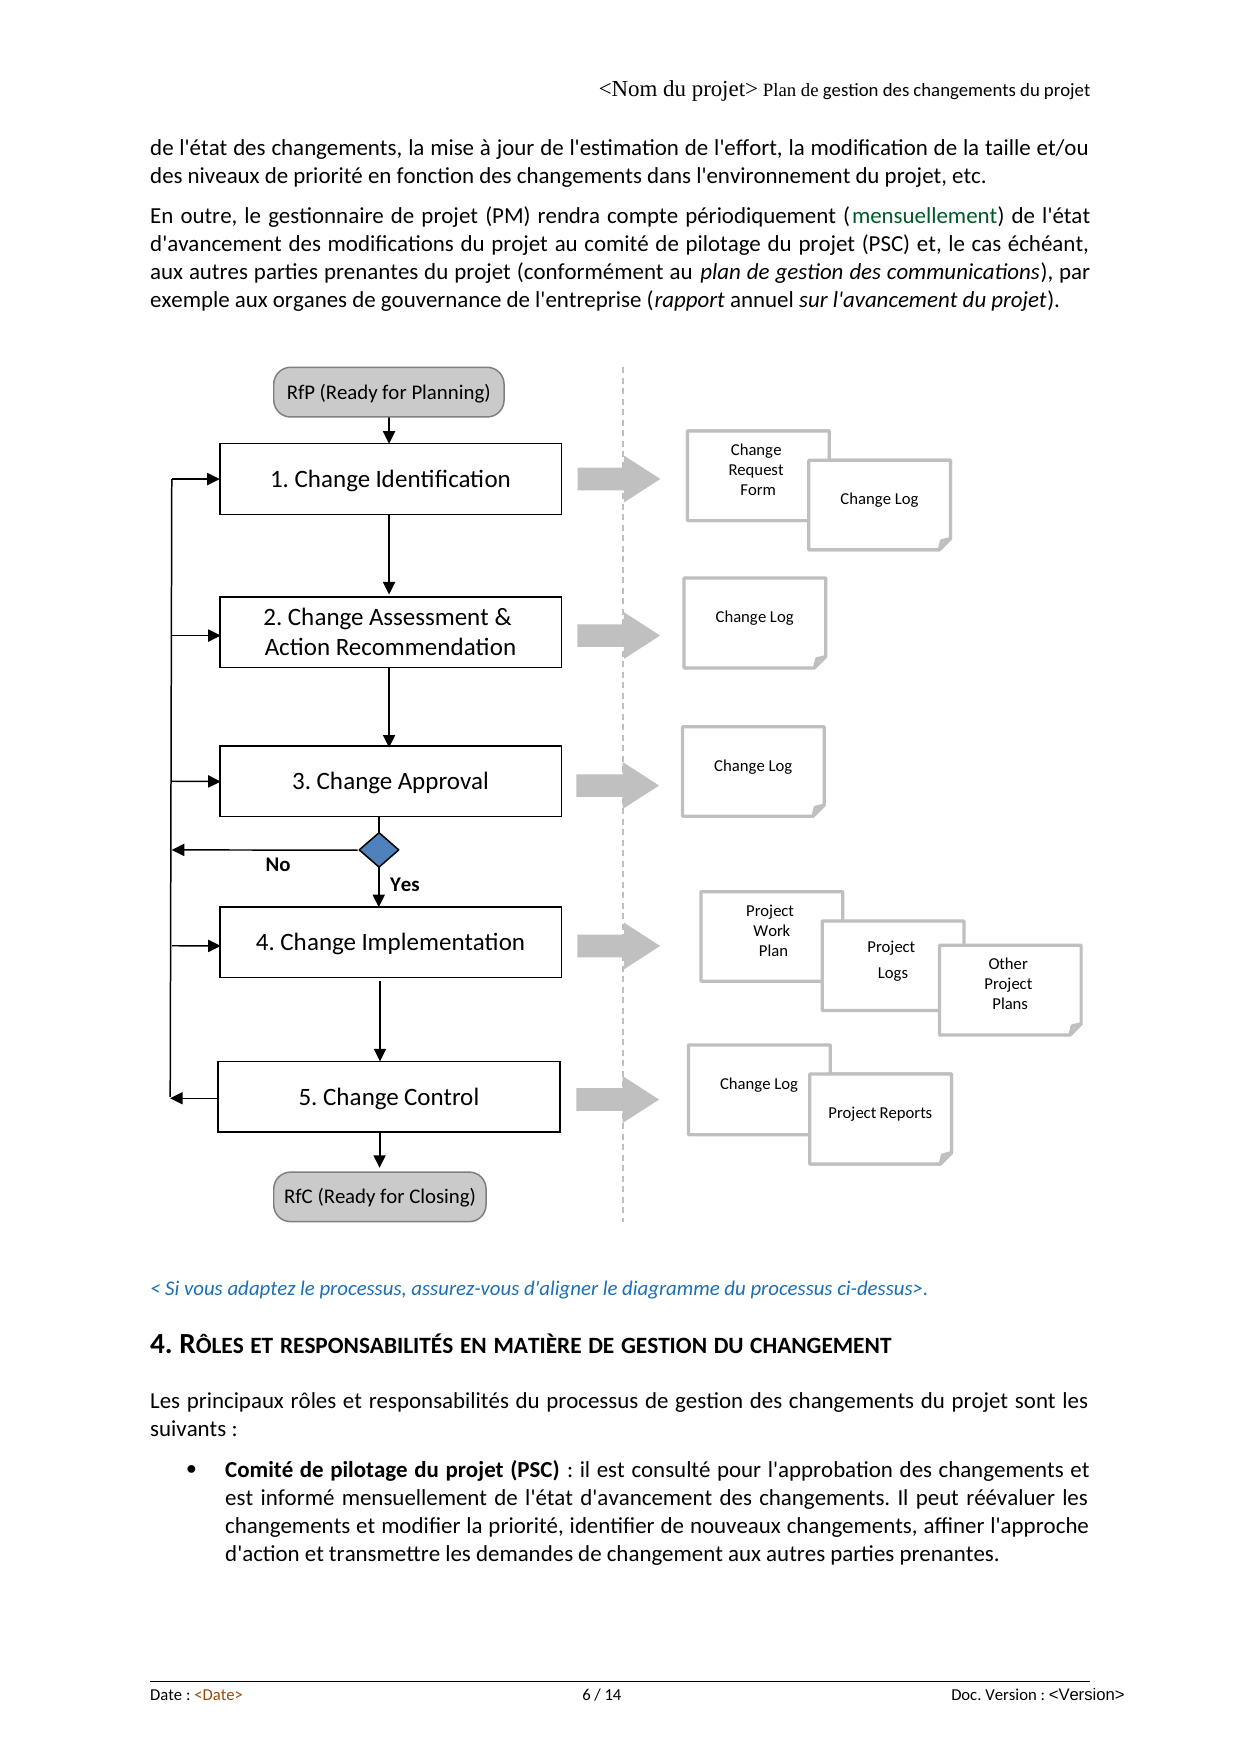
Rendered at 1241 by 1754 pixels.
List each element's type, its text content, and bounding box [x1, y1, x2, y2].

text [150, 133, 1090, 189]
text Les principaux rôles et responsabilités du processus de gestion des changements du projet sont les suivants : [150, 1386, 1090, 1442]
subtitle Rôles et responsabilités en matière de gestion du changement [150, 1326, 1090, 1361]
text En outre, le gestionnaire de projet (PM) rendra compte périodiquement (mensuellement) de l'état d'avancement des modifications du projet au comité de pilotage du projet (PSC) et, le cas échéant, aux autres parties prenantes du projet (conformément au plan de gestion des communications), par exemple aux organes de gouvernance de l'entreprise (rapport annuel sur l'avancement du projet). [150, 201, 1090, 313]
text < Si vous adaptez le processus, assurez-vous d'aligner le diagramme du processus ci-dessus>. [150, 1275, 1090, 1301]
list Comité de pilotage du projet (PSC) : il est consulté pour l'approbation des changements et est informé mensuellement de l'état d'avancement des changements. Il peut réévaluer les changements et modifier la priorité, identifier de nouveaux changements, affiner l'approche d'action et transmettre les demandes de changement aux autres parties prenantes. [187, 1455, 1090, 1567]
